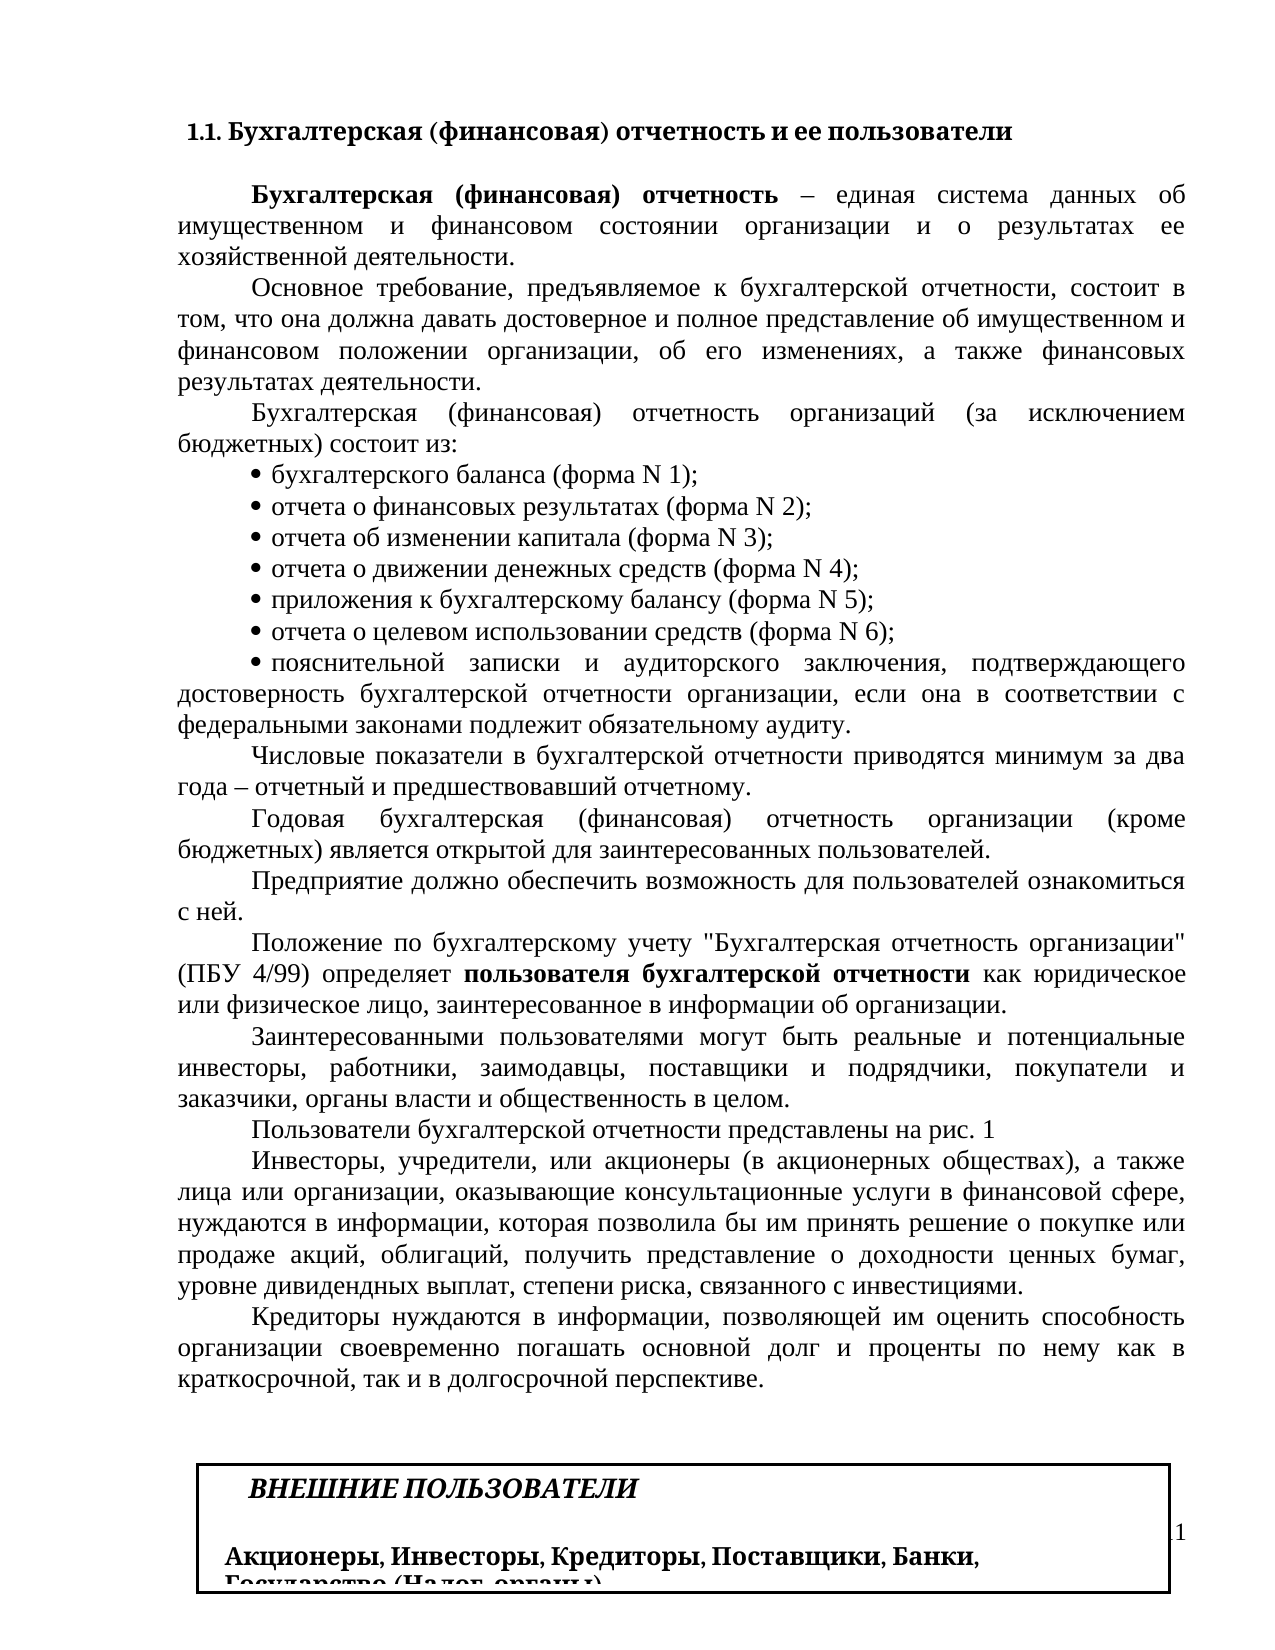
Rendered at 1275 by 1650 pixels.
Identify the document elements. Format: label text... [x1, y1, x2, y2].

text Годовая бухгалтерская (финансовая) отчетность организации (кроме бюджетных) является открытой для заинтересованных пользователей. [177, 802, 1186, 864]
text Заинтересованными пользователями могут быть реальные и потенциальные инвесторы, работники, заимодавцы, поставщики и подрядчики, покупатели и заказчики, органы власти и общественность в целом. [177, 1020, 1186, 1113]
list отчета о движении денежных средств (форма N 4); [177, 552, 1186, 583]
text Предприятие должно обеспечить возможность для пользователей ознакомиться с ней. [177, 864, 1186, 926]
list приложения к бухгалтерскому балансу (форма N 5); [177, 583, 1186, 614]
text Числовые показатели в бухгалтерской отчетности приводятся минимум за два года – отчетный и предшествовавший отчетному. [177, 739, 1186, 802]
text Пользователи бухгалтерской отчетности представлены на рис. 1 [177, 1113, 1186, 1144]
text Бухгалтерская (финансовая) отчетность – единая система данных об имущественном и финансовом состоянии организации и о результатах ее хозяйственной деятельности. [177, 178, 1186, 271]
list бухгалтерского баланса (форма N 1); [177, 458, 1186, 489]
text Кредиторы нуждаются в информации, позволяющей им оценить способность организации своевременно погашать основной долг и проценты по нему как в краткосрочной, так и в долгосрочной перспективе. [177, 1300, 1186, 1393]
text Основное требование, предъявляемое к бухгалтерской отчетности, состоит в том, что она должна давать достоверное и полное представление об имущественном и финансовом положении организации, об его изменениях, а также финансовых результатах деятельности. [177, 271, 1186, 396]
list пояснительной записки и аудиторского заключения, подтверждающего достоверность бухгалтерской отчетности организации, если она в соответствии с федеральными законами подлежит обязательному аудиту. [177, 646, 1186, 739]
text Бухгалтерская (финансовая) отчетность организаций (за исключением бюджетных) состоит из: [177, 396, 1186, 458]
subtitle 1.1. Бухгалтерская (финансовая) отчетность и ее пользователи [187, 118, 1174, 147]
text Инвесторы, учредители, или акционеры (в акционерных обществах), а также лица или организации, оказывающие консультационные услуги в финансовой сфере, нуждаются в информации, которая позволила бы им принять решение о покупке или продаже акций, облигаций, получить представление о доходности ценных бумаг, уровне дивидендных выплат, степени риска, связанного с инвестициями. [177, 1144, 1186, 1300]
list отчета о целевом использовании средств (форма N 6); [177, 614, 1186, 646]
list отчета о финансовых результатах (форма N 2); [177, 489, 1186, 521]
text Положение по бухгалтерскому учету "Бухгалтерская отчетность организации" (ПБУ 4/99) определяет пользователя бухгалтерской отчетности как юридическое или физическое лицо, заинтересованное в информации об организации. [177, 926, 1186, 1020]
list отчета об изменении капитала (форма N 3); [177, 521, 1186, 552]
